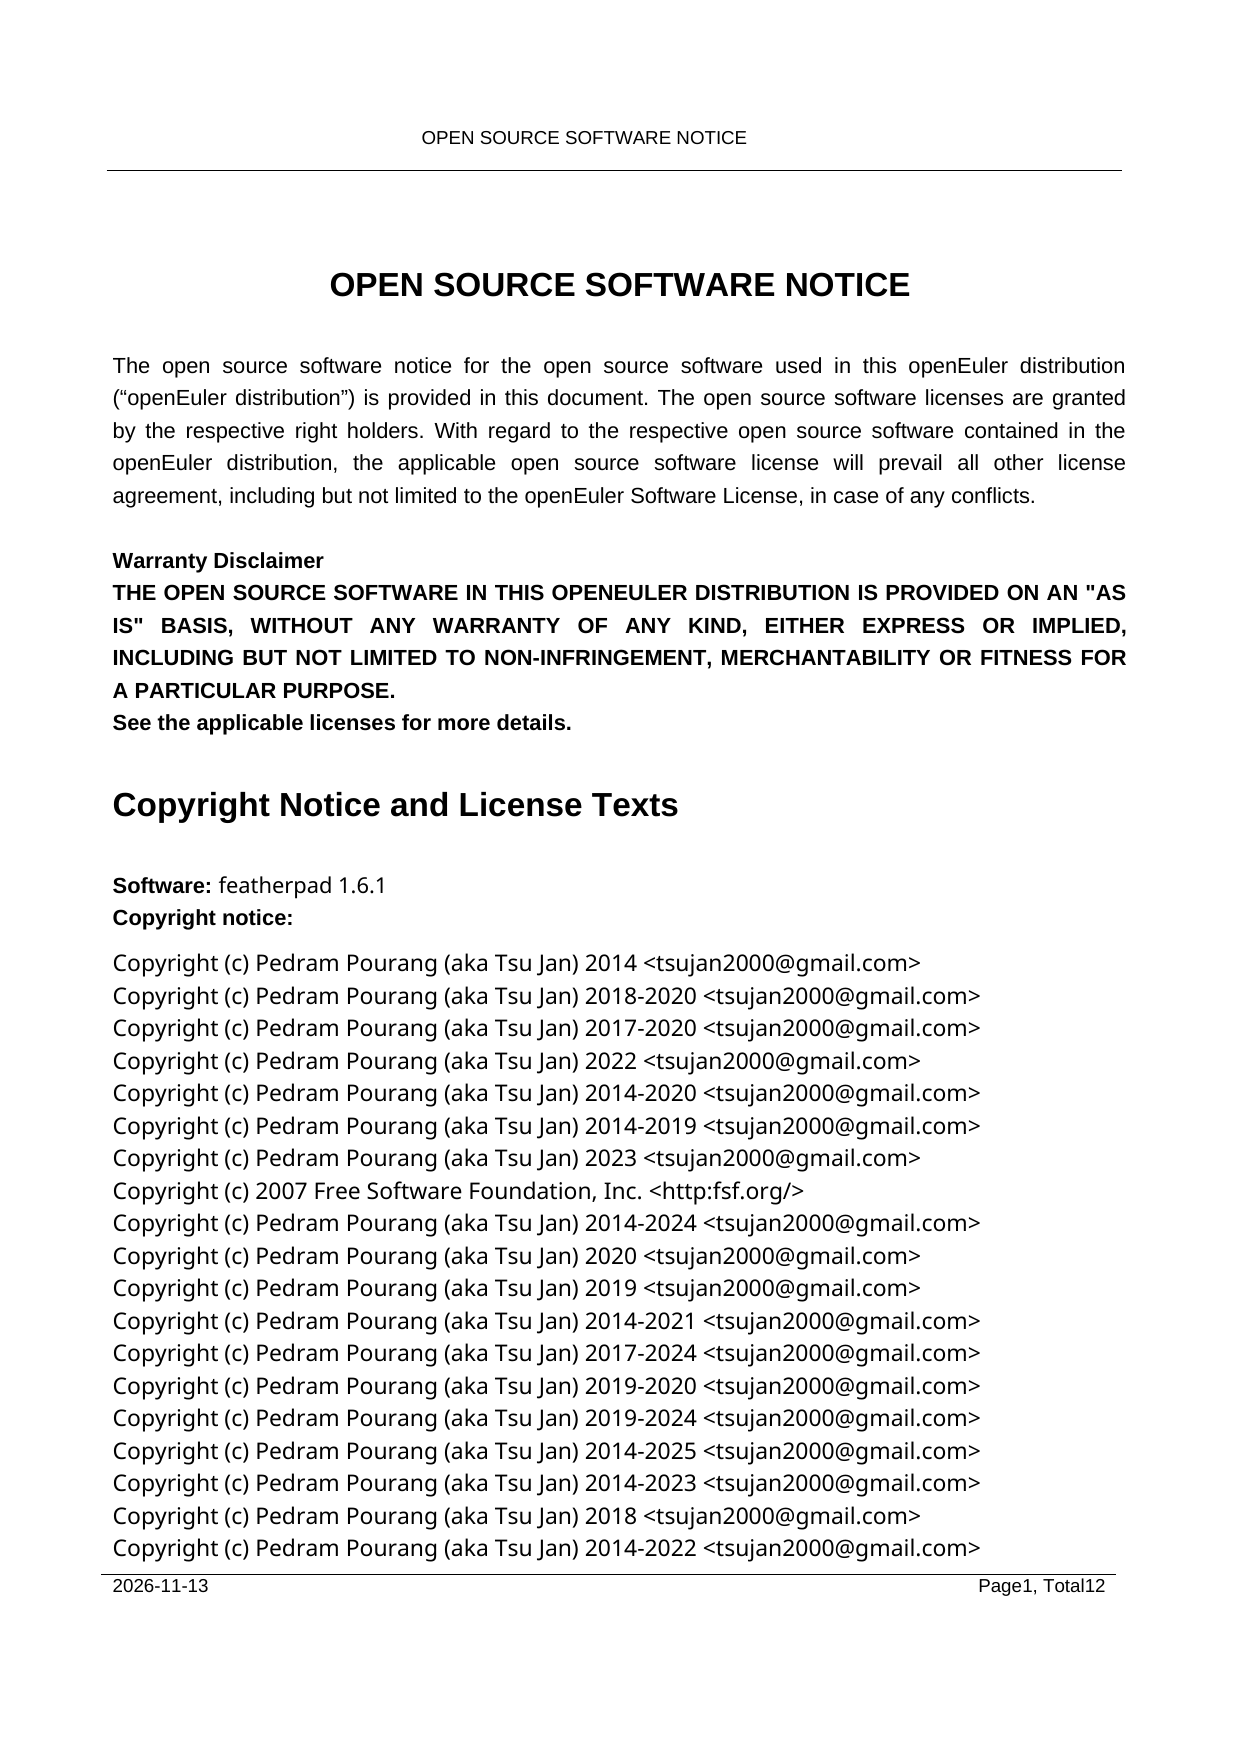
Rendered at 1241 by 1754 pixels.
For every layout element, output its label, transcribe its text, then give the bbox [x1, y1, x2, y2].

text THE OPEN SOURCE SOFTWARE IN THIS OPENEULER DISTRIBUTION IS PROVIDED ON AN "AS IS" BASIS, WITHOUT ANY WARRANTY OF ANY KIND, EITHER EXPRESS OR IMPLIED, INCLUDING BUT NOT LIMITED TO NON-INFRINGEMENT, MERCHANTABILITY OR FITNESS FOR A PARTICULAR PURPOSE. See the applicable licenses for more details. [112, 576, 1128, 739]
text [112, 947, 1128, 1564]
text Copyright notice: [112, 901, 1128, 934]
text Warranty Disclaimer [112, 544, 1128, 576]
title Software: featherpad 1.6.1 [112, 869, 1128, 901]
text The open source software notice for the open source software used in this openEuler distribution (“openEuler distribution”) is provided in this document. The open source software licenses are granted by the respective right holders. With regard to the respective open source software contained in the openEuler distribution, the applicable open source software license will prevail all other license agreement, including but not limited to the openEuler Software License, in case of any conflicts. [112, 349, 1128, 511]
text Copyright Notice and License Texts [112, 771, 1128, 836]
text OPEN SOURCE SOFTWARE NOTICE [112, 251, 1128, 316]
